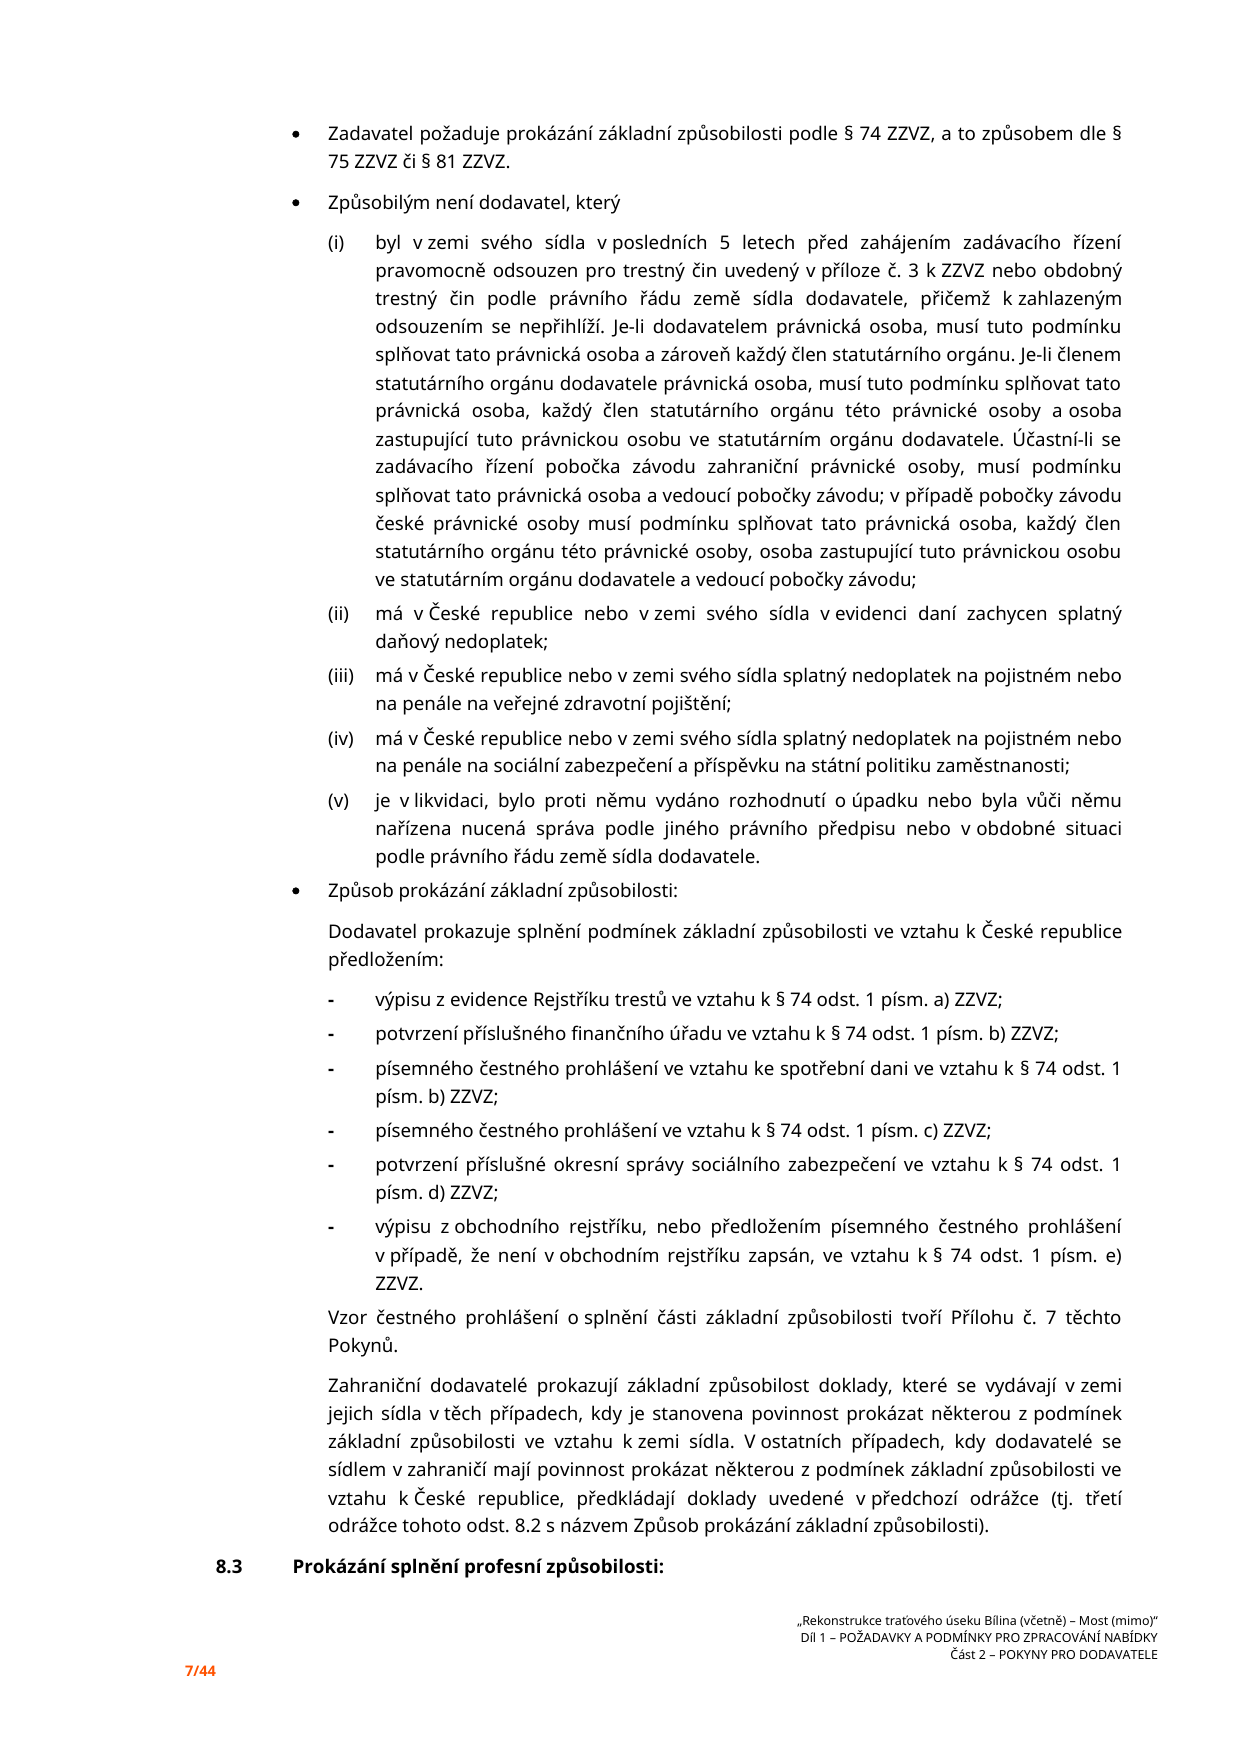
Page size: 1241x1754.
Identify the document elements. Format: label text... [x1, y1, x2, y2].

text je v likvidaci, bylo proti němu vydáno rozhodnutí o úpadku nebo byla vůči němu nařízena nucená správa podle jiného právního předpisu nebo v obdobné situaci podle právního řádu země sídla dodavatele. [328, 787, 1122, 869]
text Dodavatel prokazuje splnění podmínek základní způsobilosti ve vztahu k České republice předložením: [328, 918, 1122, 971]
text Způsob prokázání základní způsobilosti: [292, 877, 1122, 903]
text písemného čestného prohlášení ve vztahu ke spotřební dani ve vztahu k § 74 odst. 1 písm. b) ZZVZ; [328, 1055, 1122, 1108]
text písemného čestného prohlášení ve vztahu k § 74 odst. 1 písm. c) ZZVZ; [328, 1117, 1122, 1143]
text výpisu z obchodního rejstříku, nebo předložením písemného čestného prohlášení v případě, že není v obchodním rejstříku zapsán, ve vztahu k § 74 odst. 1 písm. e) ZZVZ. [328, 1214, 1122, 1295]
text Prokázání splnění profesní způsobilosti: [216, 1553, 1122, 1579]
text potvrzení příslušné okresní správy sociálního zabezpečení ve vztahu k § 74 odst. 1 písm. d) ZZVZ; [328, 1152, 1122, 1205]
text má v České republice nebo v zemi svého sídla v evidenci daní zachycen splatný daňový nedoplatek; [328, 600, 1122, 654]
text Zadavatel požaduje prokázání základní způsobilosti podle § 74 ZZVZ, a to způsobem dle § 75 ZZVZ či § 81 ZZVZ. [292, 121, 1122, 174]
text výpisu z evidence Rejstříku trestů ve vztahu k § 74 odst. 1 písm. a) ZZVZ; [328, 986, 1122, 1012]
text byl v zemi svého sídla v posledních 5 letech před zahájením zadávacího řízení pravomocně odsouzen pro trestný čin uvedený v příloze č. 3 k ZZVZ nebo obdobný trestný čin podle právního řádu země sídla dodavatele, přičemž k zahlazeným odsouzením se nepřihlíží. Je-li dodavatelem právnická osoba, musí tuto podmínku splňovat tato právnická osoba a zároveň každý člen statutárního orgánu. Je-li členem statutárního orgánu dodavatele právnická osoba, musí tuto podmínku splňovat tato právnická osoba, každý člen statutárního orgánu této právnické osoby a osoba zastupující tuto právnickou osobu ve statutárním orgánu dodavatele. Účastní-li se zadávacího řízení pobočka závodu zahraniční právnické osoby, musí podmínku splňovat tato právnická osoba a vedoucí pobočky závodu; v případě pobočky závodu české právnické osoby musí podmínku splňovat tato právnická osoba, každý člen statutárního orgánu této právnické osoby, osoba zastupující tuto právnickou osobu ve statutárním orgánu dodavatele a vedoucí pobočky závodu; [328, 230, 1122, 591]
text má v České republice nebo v zemi svého sídla splatný nedoplatek na pojistném nebo na penále na sociální zabezpečení a příspěvku na státní politiku zaměstnanosti; [328, 725, 1122, 778]
text má v České republice nebo v zemi svého sídla splatný nedoplatek na pojistném nebo na penále na veřejné zdravotní pojištění; [328, 662, 1122, 716]
text Zahraniční dodavatelé prokazují základní způsobilost doklady, které se vydávají v zemi jejich sídla v těch případech, kdy je stanovena povinnost prokázat některou z podmínek základní způsobilosti ve vztahu k zemi sídla. V ostatních případech, kdy dodavatelé se sídlem v zahraničí mají povinnost prokázat některou z podmínek základní způsobilosti ve vztahu k České republice, předkládají doklady uvedené v předchozí odrážce (tj. třetí odrážce tohoto odst. 8.2 s názvem Způsob prokázání základní způsobilosti). [328, 1373, 1122, 1538]
text potvrzení příslušného finančního úřadu ve vztahu k § 74 odst. 1 písm. b) ZZVZ; [328, 1021, 1122, 1046]
text Vzor čestného prohlášení o splnění části základní způsobilosti tvoří Přílohu č. 7 těchto Pokynů. [328, 1304, 1122, 1358]
text Způsobilým není dodavatel, který [292, 189, 1122, 215]
